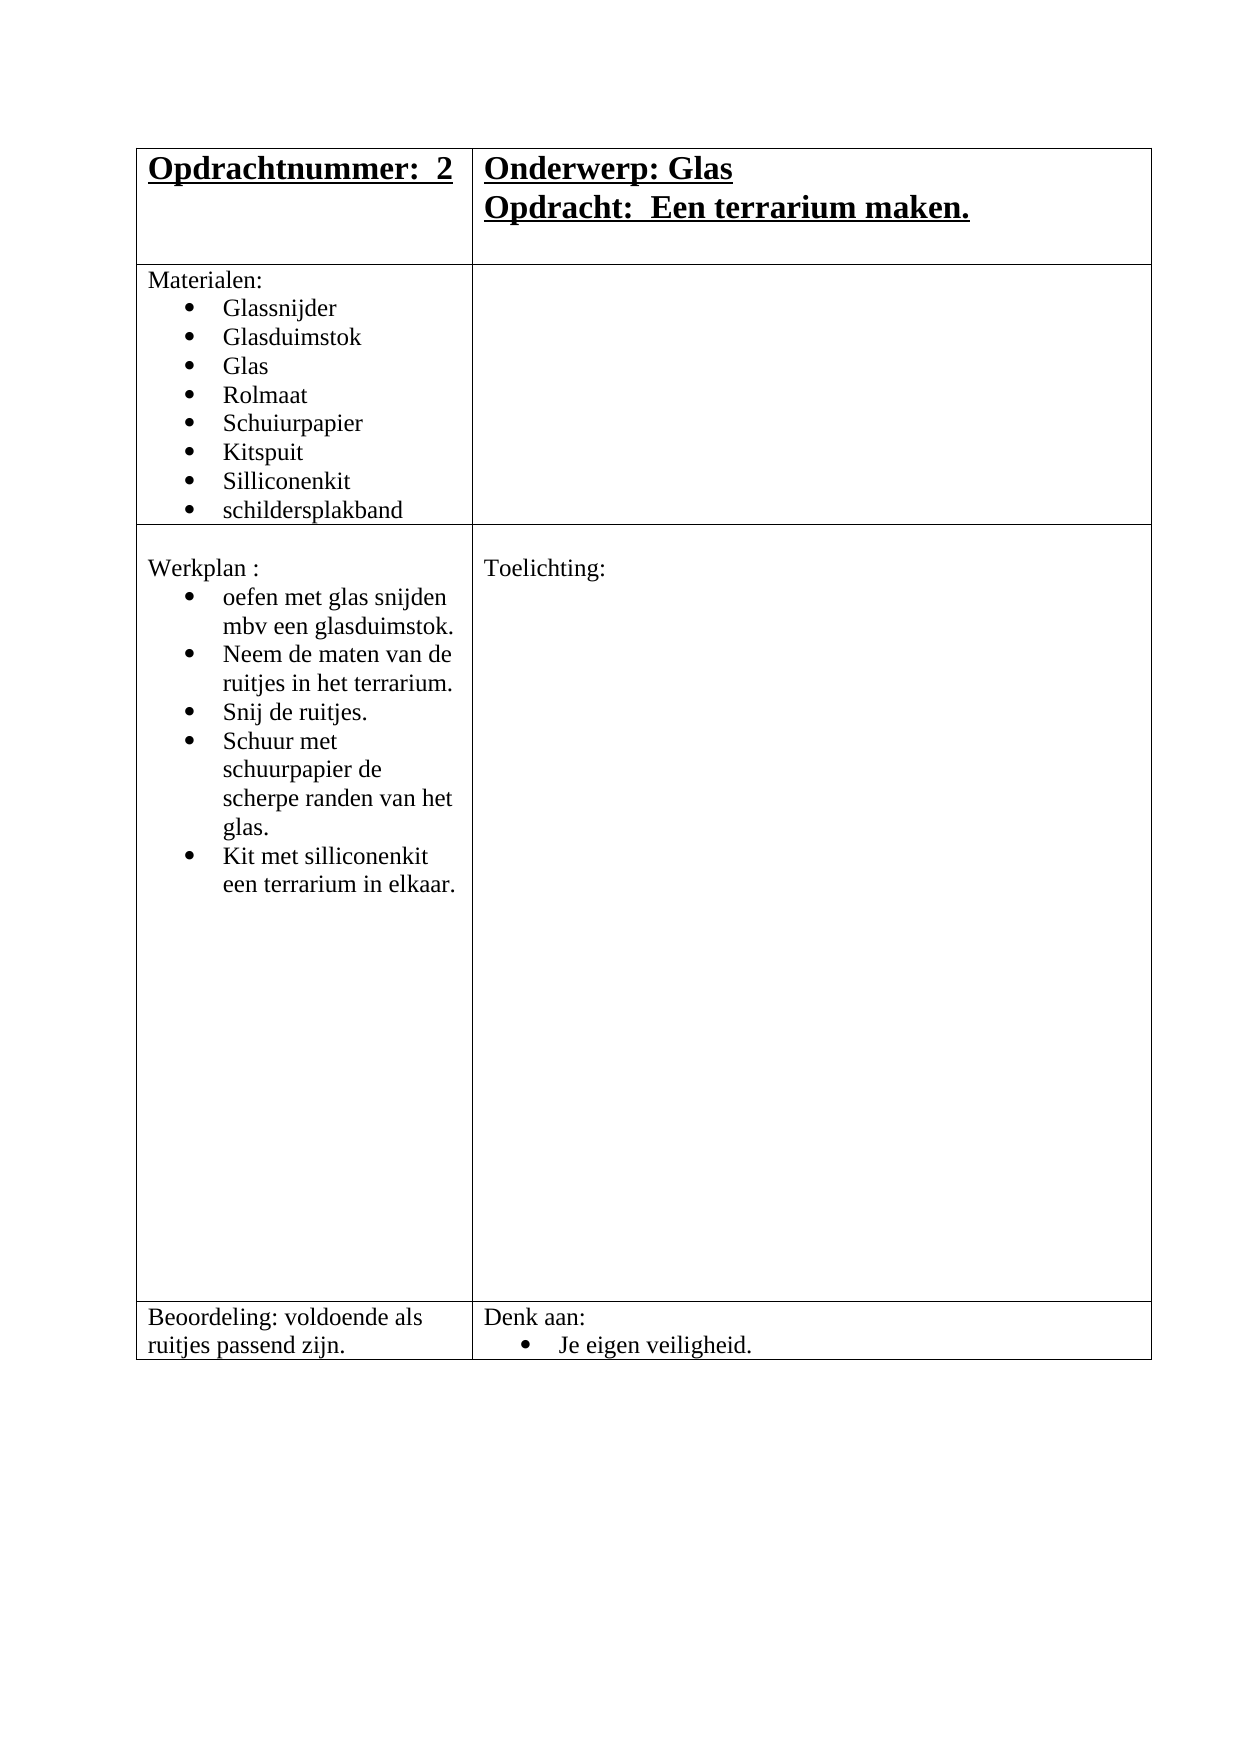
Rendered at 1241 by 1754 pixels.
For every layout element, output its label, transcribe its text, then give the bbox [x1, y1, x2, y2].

table_cell Denk aan: Je eigen veiligheid. [473, 1302, 1151, 1359]
table_cell Toelichting: [473, 525, 1151, 1301]
table_header Onderwerp: Glas Opdracht: Een terrarium maken. [473, 149, 1151, 264]
table_cell Werkplan : oefen met glas snijden mbv een glasduimstok. Neem de maten van de ruitjes in het terrarium. Snij de ruitjes. Schuur met schuurpapier de scherpe randen van het glas. Kit met silliconenkit een terrarium in elkaar. [137, 525, 472, 1301]
table_header Opdrachtnummer: 2 [137, 149, 472, 264]
table_cell Beoordeling: voldoende als ruitjes passend zijn. [137, 1302, 472, 1359]
table_cell [473, 265, 1151, 523]
table_cell Materialen: Glassnijder Glasduimstok Glas Rolmaat Schuiurpapier Kitspuit Silliconenkit schildersplakband [137, 265, 472, 523]
